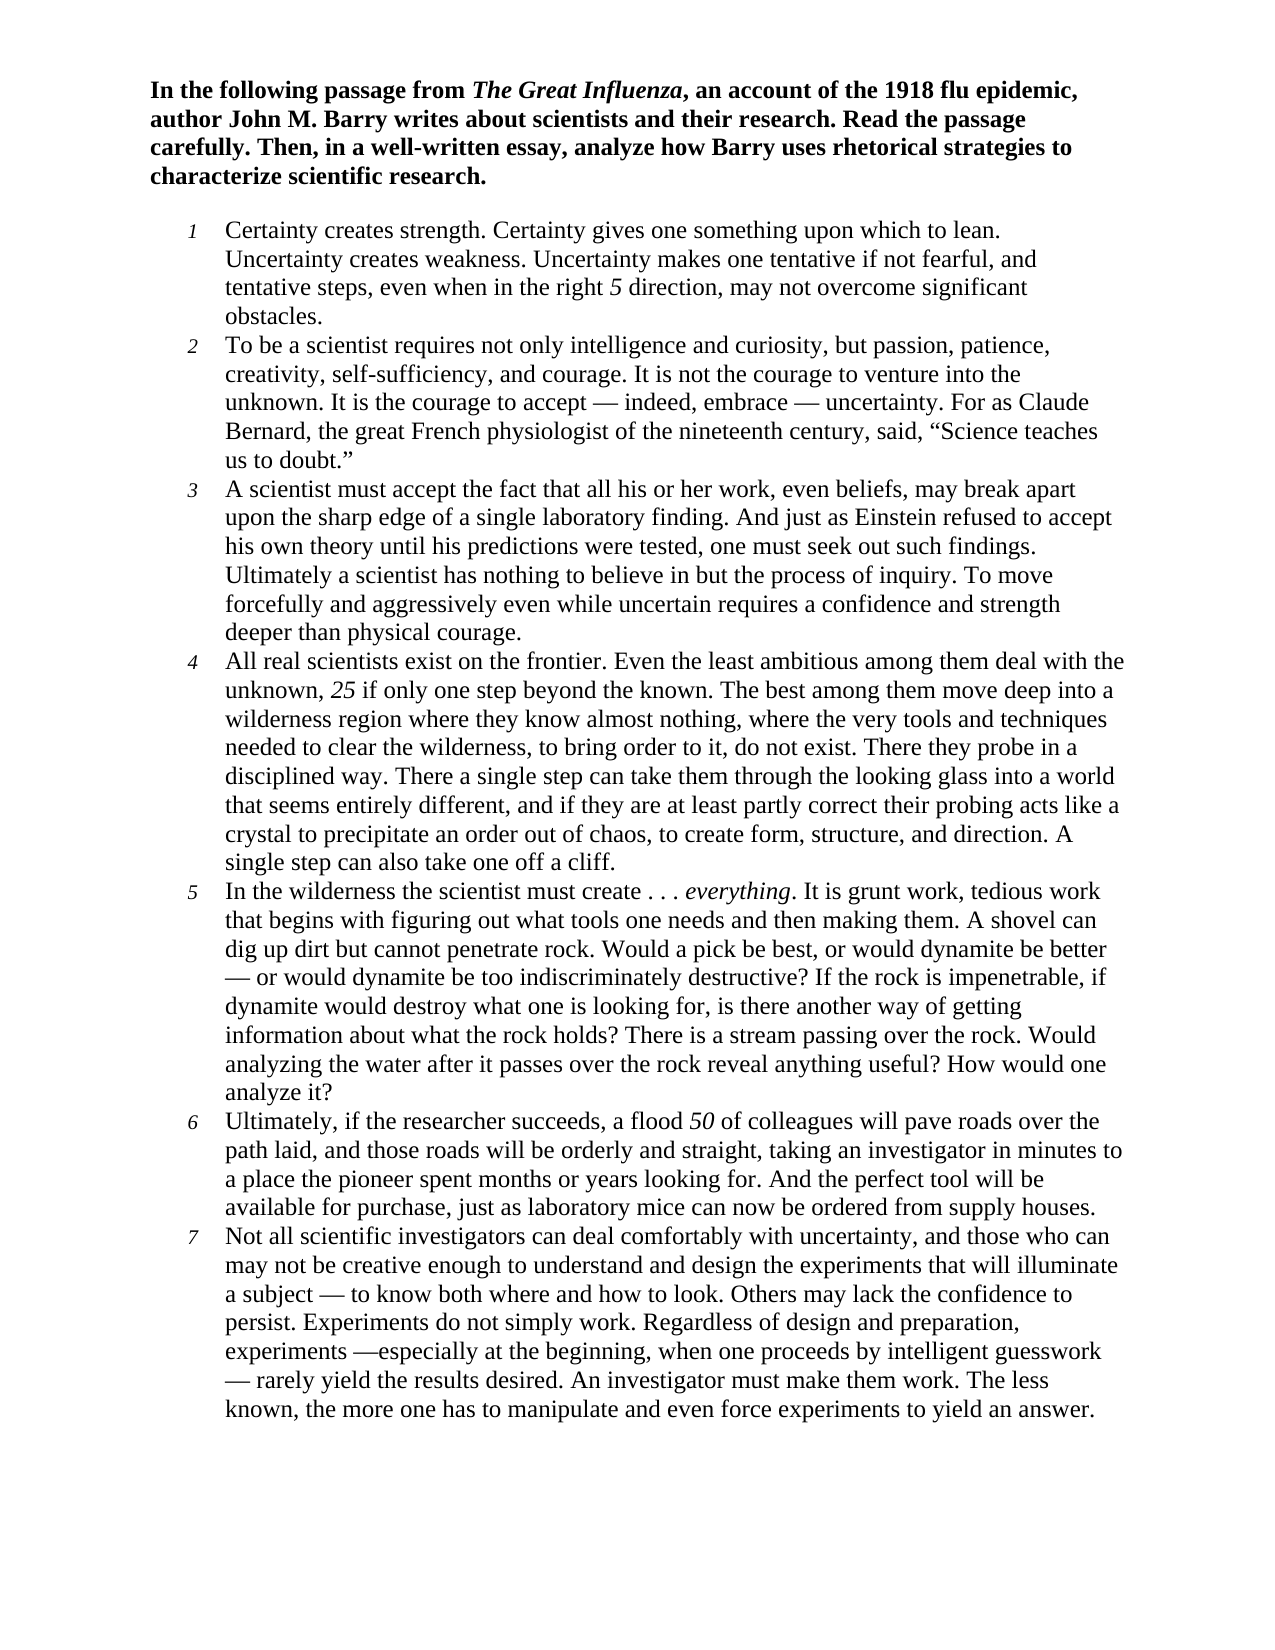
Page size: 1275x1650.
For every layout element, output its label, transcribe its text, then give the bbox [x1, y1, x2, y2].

list Ultimately, if the researcher succeeds, a flood 50 of colleagues will pave roads over the path laid, and those roads will be orderly and straight, taking an investigator in minutes to a place the pioneer spent months or years looking for. And the perfect tool will be available for purchase, just as laboratory mice can now be ordered from supply houses. [187, 1106, 1125, 1221]
list Not all scientific investigators can deal comfortably with uncertainty, and those who can may not be creative enough to understand and design the experiments that will illuminate a subject — to know both where and how to look. Others may lack the confidence to persist. Experiments do not simply work. Regardless of design and preparation, experiments —especially at the beginning, when one proceeds by intelligent guesswork — rarely yield the results desired. An investigator must make them work. The less known, the more one has to manipulate and even force experiments to yield an answer. [187, 1221, 1125, 1422]
text In the following passage from The Great Influenza, an account of the 1918 flu epidemic, author John M. Barry writes about scientists and their research. Read the passage carefully. Then, in a well-written essay, analyze how Barry uses rhetorical strategies to characterize scientific research. [150, 75, 1125, 190]
list In the wilderness the scientist must create . . . everything. It is grunt work, tedious work that begins with figuring out what tools one needs and then making them. A shovel can dig up dirt but cannot penetrate rock. Would a pick be best, or would dynamite be better — or would dynamite be too indiscriminately destructive? If the rock is impenetrable, if dynamite would destroy what one is looking for, is there another way of getting information about what the rock holds? There is a stream passing over the rock. Would analyzing the water after it passes over the rock reveal anything useful? How would one analyze it? [187, 876, 1125, 1106]
list Certainty creates strength. Certainty gives one something upon which to lean. Uncertainty creates weakness. Uncertainty makes one tentative if not fearful, and tentative steps, even when in the right 5 direction, may not overcome significant obstacles. [187, 215, 1125, 330]
list All real scientists exist on the frontier. Even the least ambitious among them deal with the unknown, 25 if only one step beyond the known. The best among them move deep into a wilderness region where they know almost nothing, where the very tools and techniques needed to clear the wilderness, to bring order to it, do not exist. There they probe in a disciplined way. There a single step can take them through the looking glass into a world that seems entirely different, and if they are at least partly correct their probing acts like a crystal to precipitate an order out of chaos, to create form, structure, and direction. A single step can also take one off a cliff. [187, 646, 1125, 876]
list To be a scientist requires not only intelligence and curiosity, but passion, patience, creativity, self-sufficiency, and courage. It is not the courage to venture into the unknown. It is the courage to accept — indeed, embrace — uncertainty. For as Claude Bernard, the great French physiologist of the nineteenth century, said, “Science teaches us to doubt.” [187, 330, 1125, 474]
list A scientist must accept the fact that all his or her work, even beliefs, may break apart upon the sharp edge of a single laboratory finding. And just as Einstein refused to accept his own theory until his predictions were tested, one must seek out such findings. Ultimately a scientist has nothing to believe in but the process of inquiry. To move forcefully and aggressively even while uncertain requires a confidence and strength deeper than physical courage. [187, 474, 1125, 646]
